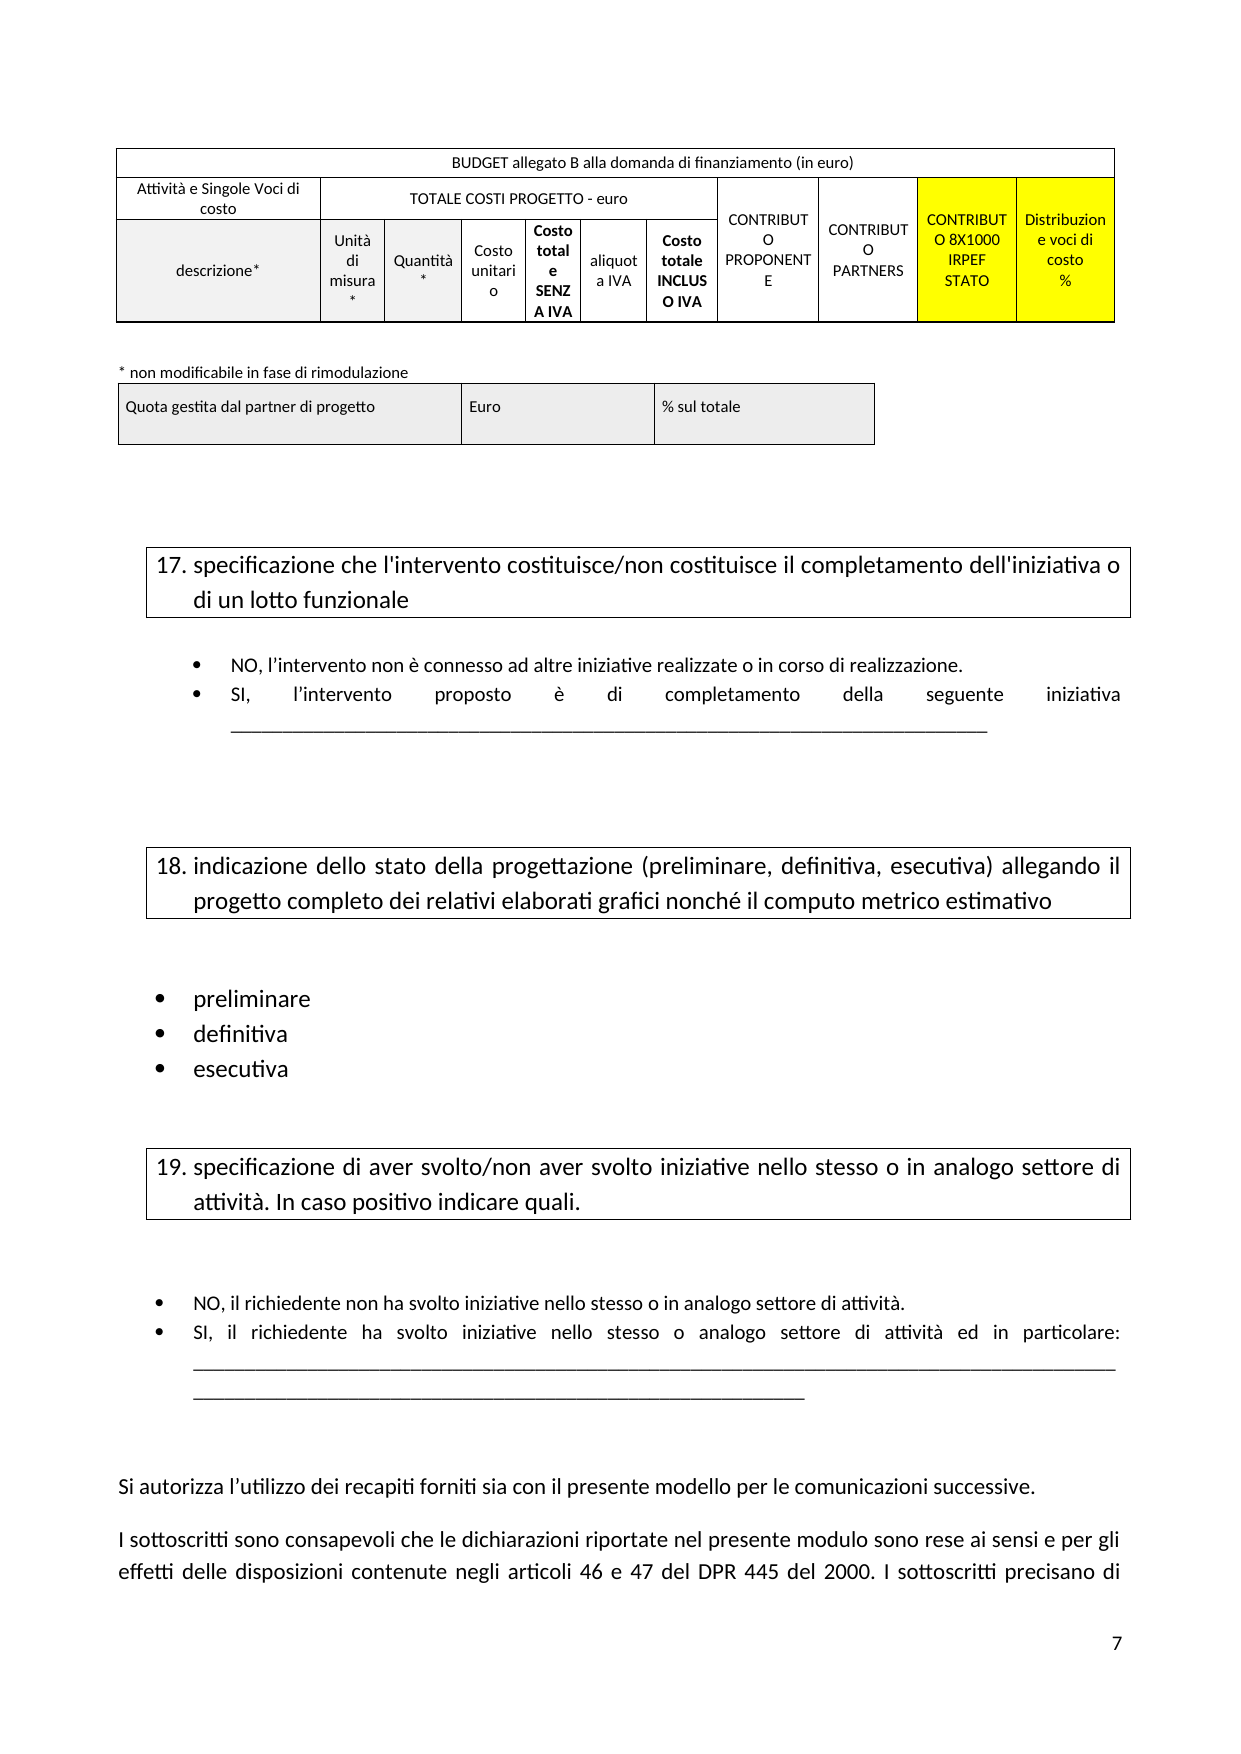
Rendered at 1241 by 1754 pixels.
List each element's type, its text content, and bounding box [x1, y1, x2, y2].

table_cell Attività e Singole Voci di costo [117, 178, 320, 219]
list indicazione dello stato della progettazione (preliminare, definitiva, esecutiva) allegando il progetto completo dei relativi elaborati grafici nonché il computo metrico estimativo [147, 848, 1130, 918]
list SI, l’intervento proposto è di completamento della seguente iniziativa _________________________________________________________________________ [193, 681, 1122, 736]
table_cell CONTRIBUTO PARTNERS [819, 178, 917, 321]
table_cell * non modificabile in fase di rimodulazione [110, 321, 654, 383]
table_cell Unità di misura* [321, 220, 384, 321]
list NO, il richiedente non ha svolto iniziative nello stesso o in analogo settore di attività. [156, 1290, 1122, 1315]
table_cell Costo totale SENZA IVA [526, 220, 580, 321]
table_cell CONTRIBUTO 8X1000 IRPEF STATO [918, 178, 1016, 321]
list preliminare [156, 983, 1122, 1014]
table_cell Quota gestita dal partner di progetto [119, 384, 461, 444]
table_cell TOTALE COSTI PROGETTO - euro [321, 178, 717, 219]
table_cell Quantità* [385, 220, 461, 321]
list specificazione che l'intervento costituisce/non costituisce il completamento dell'iniziativa o di un lotto funzionale [147, 548, 1130, 617]
list definitiva [156, 1018, 1122, 1049]
list SI, il richiedente ha svolto iniziative nello stesso o analogo settore di attività ed in particolare: ____________________________________________________________________________________________________________________________________________________ [156, 1319, 1122, 1403]
table_cell Costo unitario [462, 220, 525, 321]
table_cell Distribuzione voci di costo % [1017, 178, 1114, 321]
table_cell Euro [462, 384, 654, 444]
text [118, 1525, 1122, 1585]
table_cell % sul totale [655, 384, 874, 444]
table_cell descrizione* [117, 220, 320, 321]
table_cell aliquota IVA [581, 220, 646, 321]
table_cell CONTRIBUTO PROPONENTE [718, 178, 818, 321]
table_cell Costo totale INCLUSO IVA [647, 220, 717, 321]
list esecutiva [156, 1053, 1122, 1084]
table_header BUDGET allegato B alla domanda di finanziamento (in euro) [117, 149, 1114, 177]
list NO, l’intervento non è connesso ad altre iniziative realizzate o in corso di realizzazione. [193, 652, 1122, 677]
list specificazione di aver svolto/non aver svolto iniziative nello stesso o in analogo settore di attività. In caso positivo indicare quali. [147, 1149, 1130, 1219]
text Si autorizza l’utilizzo dei recapiti forniti sia con il presente modello per le comunicazioni successive. [118, 1472, 1122, 1500]
